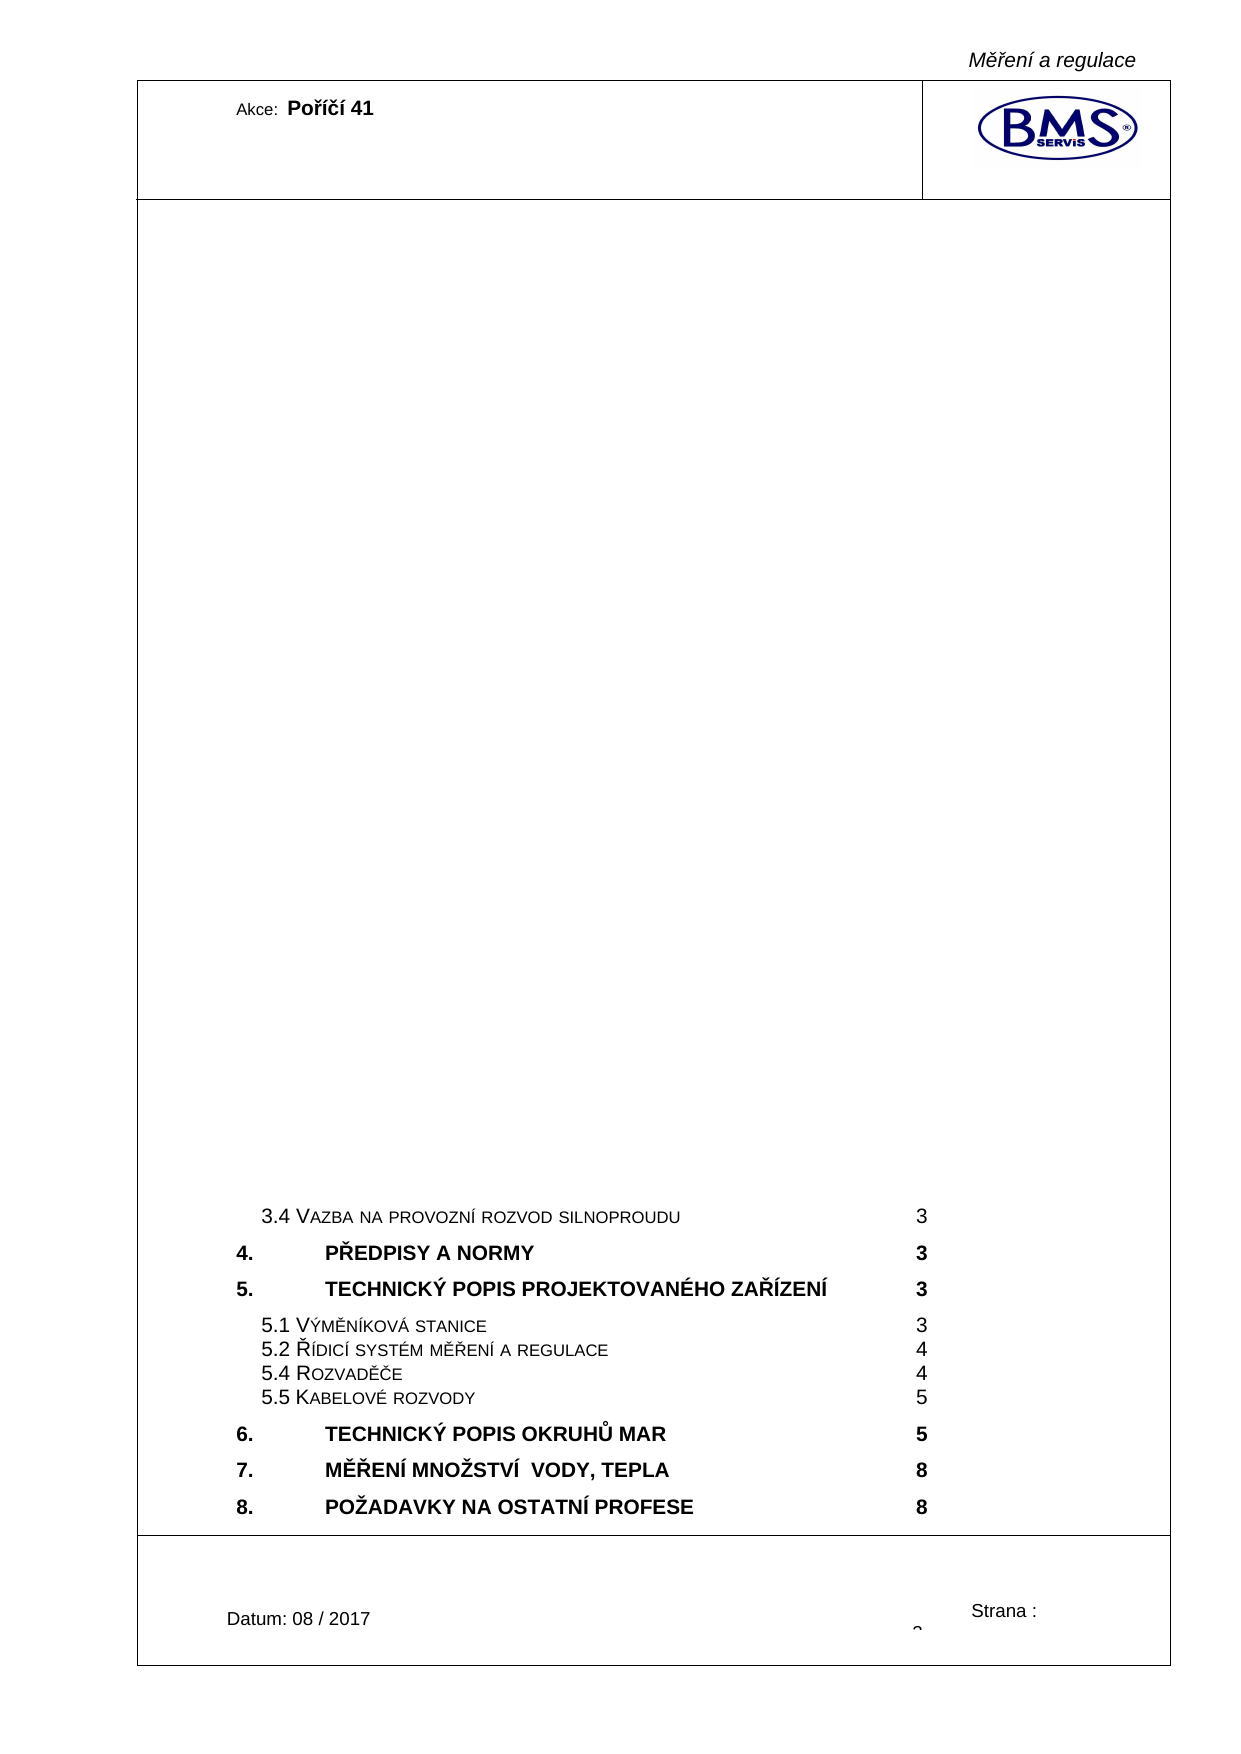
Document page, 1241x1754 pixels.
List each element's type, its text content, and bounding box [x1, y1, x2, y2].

text 5.4 Rozvaděče 4 [202, 1361, 974, 1385]
text 7. měření Množství vody, tepla 8 [177, 1458, 1122, 1482]
text 3.4 Vazba na provozní rozvod silnoproudu 3 [202, 1204, 974, 1228]
text 8. Požadavky na ostatní profese 8 [177, 1494, 1122, 1518]
text 5.1 Výměníková stanice 3 [202, 1313, 974, 1337]
text 5. Technický popis projektovaného zařízení 3 [177, 1277, 1122, 1301]
picture [973, 86, 1142, 168]
text 5.2 Řídicí systém měření a regulace 4 [202, 1337, 974, 1361]
text 5.5 Kabelové rozvody 5 [202, 1385, 974, 1409]
text 4. Předpisy a normy 3 [177, 1240, 1122, 1264]
text 6. Technický popis okruhů MaR 5 [177, 1422, 1122, 1446]
